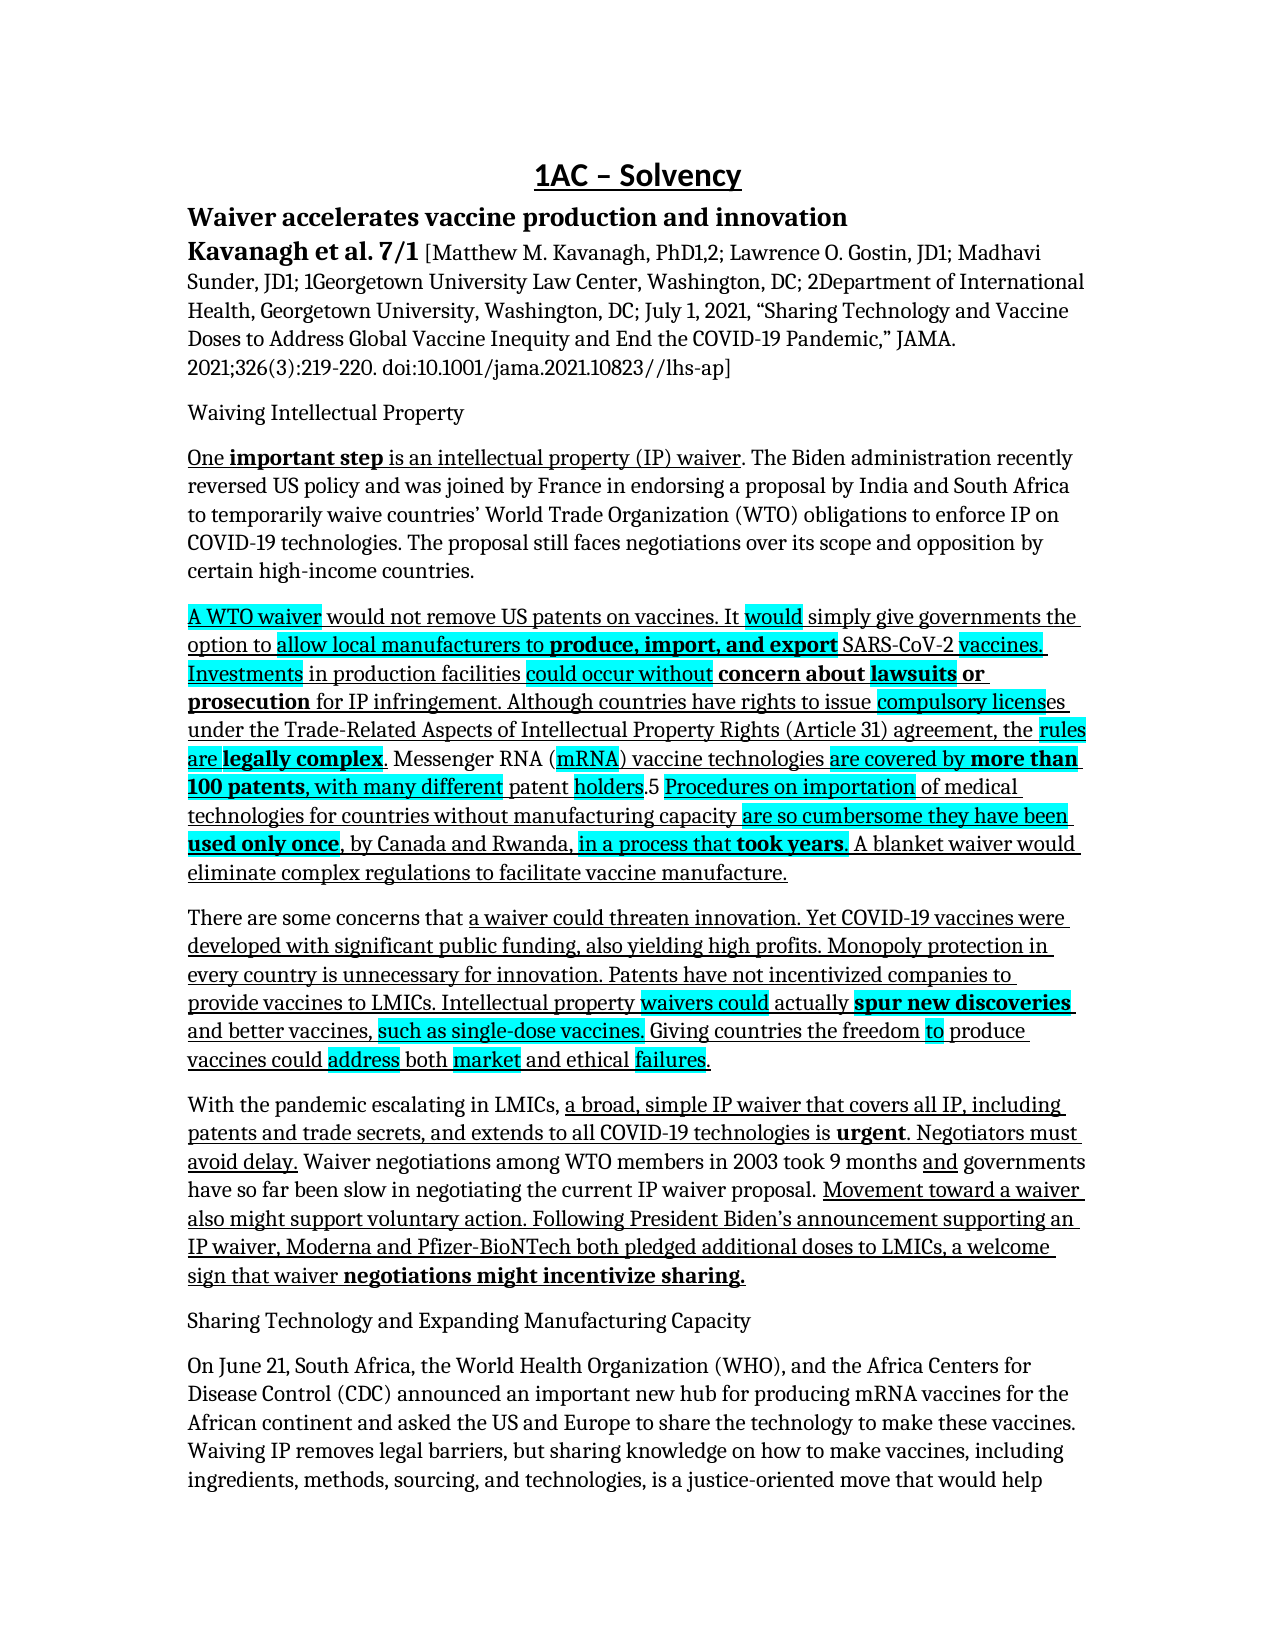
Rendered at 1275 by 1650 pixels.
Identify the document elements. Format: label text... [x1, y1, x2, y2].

text Sharing Technology and Expanding Manufacturing Capacity [187, 1307, 1087, 1334]
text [187, 1353, 1087, 1493]
subtitle 1AC – Solvency [187, 154, 1087, 195]
text There are some concerns that a waiver could threaten innovation. Yet COVID-19 vaccines were developed with significant public funding, also yielding high profits. Monopoly protection in every country is unnecessary for innovation. Patents have not incentivized companies to provide vaccines to LMICs. Intellectual property waivers could actually spur new discoveries and better vaccines, such as single-dose vaccines. Giving countries the freedom to produce vaccines could address both market and ethical failures. [187, 904, 1087, 1073]
text One important step is an intellectual property (IP) waiver. The Biden administration recently reversed US policy and was joined by France in endorsing a proposal by India and South Africa to temporarily waive countries’ World Trade Organization (WTO) obligations to enforce IP on COVID-19 technologies. The proposal still faces negotiations over its scope and opposition by certain high-income countries. [187, 444, 1087, 585]
text A WTO waiver would not remove US patents on vaccines. It would simply give governments the option to allow local manufacturers to produce, import, and export SARS-CoV-2 vaccines. Investments in production facilities could occur without concern about lawsuits or prosecution for IP infringement. Although countries have rights to issue compulsory licenses under the Trade-Related Aspects of Intellectual Property Rights (Article 31) agreement, the rules are legally complex. Messenger RNA (mRNA) vaccine technologies are covered by more than 100 patents, with many different patent holders.5 Procedures on importation of medical technologies for countries without manufacturing capacity are so cumbersome they have been used only once, by Canada and Rwanda, in a process that took years. A blanket waiver would eliminate complex regulations to facilitate vaccine manufacture. [187, 603, 1087, 886]
text Waiving Intellectual Property [187, 399, 1087, 426]
text Kavanagh et al. 7/1 [Matthew M. Kavanagh, PhD1,2; Lawrence O. Gostin, JD1; Madhavi Sunder, JD1; 1Georgetown University Law Center, Washington, DC; 2Department of International Health, Georgetown University, Washington, DC; July 1, 2021, “Sharing Technology and Vaccine Doses to Address Global Vaccine Inequity and End the COVID-19 Pandemic,” JAMA. 2021;326(3):219-220. doi:10.1001/jama.2021.10823//lhs-ap] [187, 236, 1087, 381]
text With the pandemic escalating in LMICs, a broad, simple IP waiver that covers all IP, including patents and trade secrets, and extends to all COVID-19 technologies is urgent. Negotiators must avoid delay. Waiver negotiations among WTO members in 2003 took 9 months and governments have so far been slow in negotiating the current IP waiver proposal. Movement toward a waiver also might support voluntary action. Following President Biden’s announcement supporting an IP waiver, Moderna and Pfizer-BioNTech both pledged additional doses to LMICs, a welcome sign that waiver negotiations might incentivize sharing. [187, 1092, 1087, 1289]
subtitle Waiver accelerates vaccine production and innovation [187, 202, 1087, 233]
